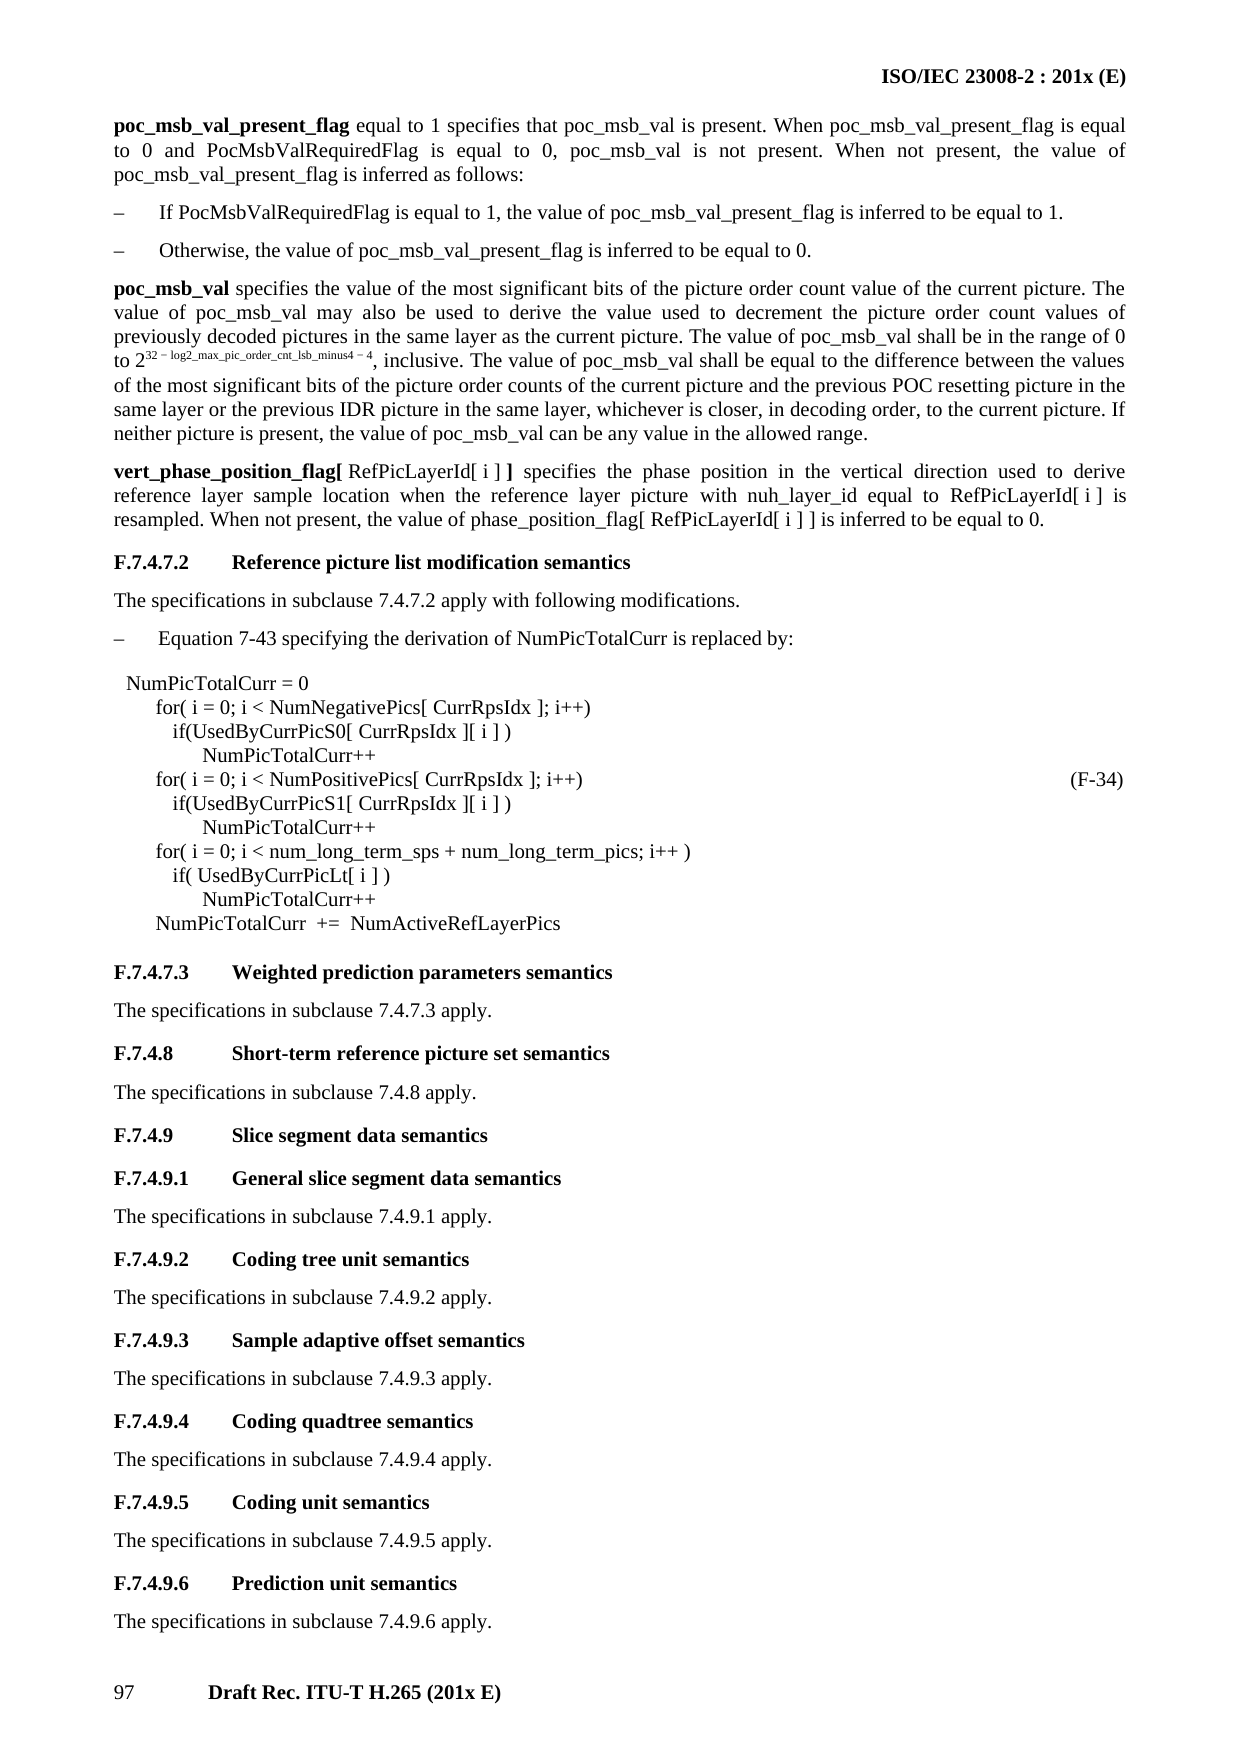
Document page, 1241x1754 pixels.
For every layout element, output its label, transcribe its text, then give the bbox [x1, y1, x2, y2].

list Sample adaptive offset semantics [113, 1328, 1127, 1352]
list Short-term reference picture set semantics [113, 1041, 1127, 1065]
text The specifications in subclause 7.4.9.5 apply. [113, 1528, 1127, 1552]
text poc_msb_val specifies the value of the most significant bits of the picture order count value of the current picture. The value of poc_msb_val may also be used to derive the value used to decrement the picture order count values of previously decoded pictures in the same layer as the current picture. The value of poc_msb_val shall be in the range of 0 to 232 − log2_max_pic_order_cnt_lsb_minus4 − 4, inclusive. The value of poc_msb_val shall be equal to the difference between the values of the most significant bits of the picture order counts of the current picture and the previous POC resetting picture in the same layer or the previous IDR picture in the same layer, whichever is closer, in decoding order, to the current picture. If neither picture is present, the value of poc_msb_val can be any value in the allowed range. [113, 276, 1127, 445]
text poc_msb_val_present_flag equal to 1 specifies that poc_msb_val is present. When poc_msb_val_present_flag is equal to 0 and PocMsbValRequiredFlag is equal to 0, poc_msb_val is not present. When not present, the value of poc_msb_val_present_flag is inferred as follows: [113, 113, 1127, 186]
text vert_phase_position_flag[ RefPicLayerId[ i ] ] specifies the phase position in the vertical direction used to derive reference layer sample location when the reference layer picture with nuh_layer_id equal to RefPicLayerId[ i ] is resampled. When not present, the value of phase_position_flag[ RefPicLayerId[ i ] ] is inferred to be equal to 0. [113, 459, 1127, 531]
text The specifications in subclause 7.4.9.6 apply. [113, 1609, 1127, 1633]
text The specifications in subclause 7.4.9.2 apply. [113, 1285, 1127, 1309]
text The specifications in subclause 7.4.8 apply. [113, 1079, 1127, 1104]
text – If PocMsbValRequiredFlag is equal to 1, the value of poc_msb_val_present_flag is inferred to be equal to 1. [113, 200, 1127, 224]
list Slice segment data semantics [113, 1122, 1127, 1147]
list Coding tree unit semantics [113, 1247, 1127, 1271]
text The specifications in subclause 7.4.9.3 apply. [113, 1366, 1127, 1390]
text NumPicTotalCurr = 0 for( i = 0; i < NumNegativePics[ CurrRpsIdx ]; i++) if(UsedByCurrPicS0[ CurrRpsIdx ][ i ] ) NumPicTotalCurr++ for( i = 0; i < NumPositivePics[ CurrRpsIdx ]; i++) (F-35) if(UsedByCurrPicS1[ CurrRpsIdx ][ i ] ) NumPicTotalCurr++ for( i = 0; i < num_long_term_sps + num_long_term_pics; i++ ) if( UsedByCurrPicLt[ i ] ) NumPicTotalCurr++ NumPicTotalCurr += NumActiveRefLayerPics [126, 671, 1127, 935]
text The specifications in subclause 7.4.7.2 apply with following modifications. [113, 588, 1127, 612]
list General slice segment data semantics [113, 1165, 1127, 1189]
list Coding unit semantics [113, 1490, 1127, 1514]
text The specifications in subclause 7.4.9.4 apply. [113, 1447, 1127, 1471]
text – Otherwise, the value of poc_msb_val_present_flag is inferred to be equal to 0. [113, 238, 1127, 262]
text The specifications in subclause 7.4.7.3 apply. [113, 998, 1127, 1022]
text – Equation 7-43 specifying the derivation of NumPicTotalCurr is replaced by: [113, 626, 1127, 650]
list Coding quadtree semantics [113, 1409, 1127, 1433]
text The specifications in subclause 7.4.9.1 apply. [113, 1204, 1127, 1228]
list Weighted prediction parameters semantics [113, 960, 1127, 984]
list Prediction unit semantics [113, 1571, 1127, 1595]
list Reference picture list modification semantics [113, 550, 1127, 574]
